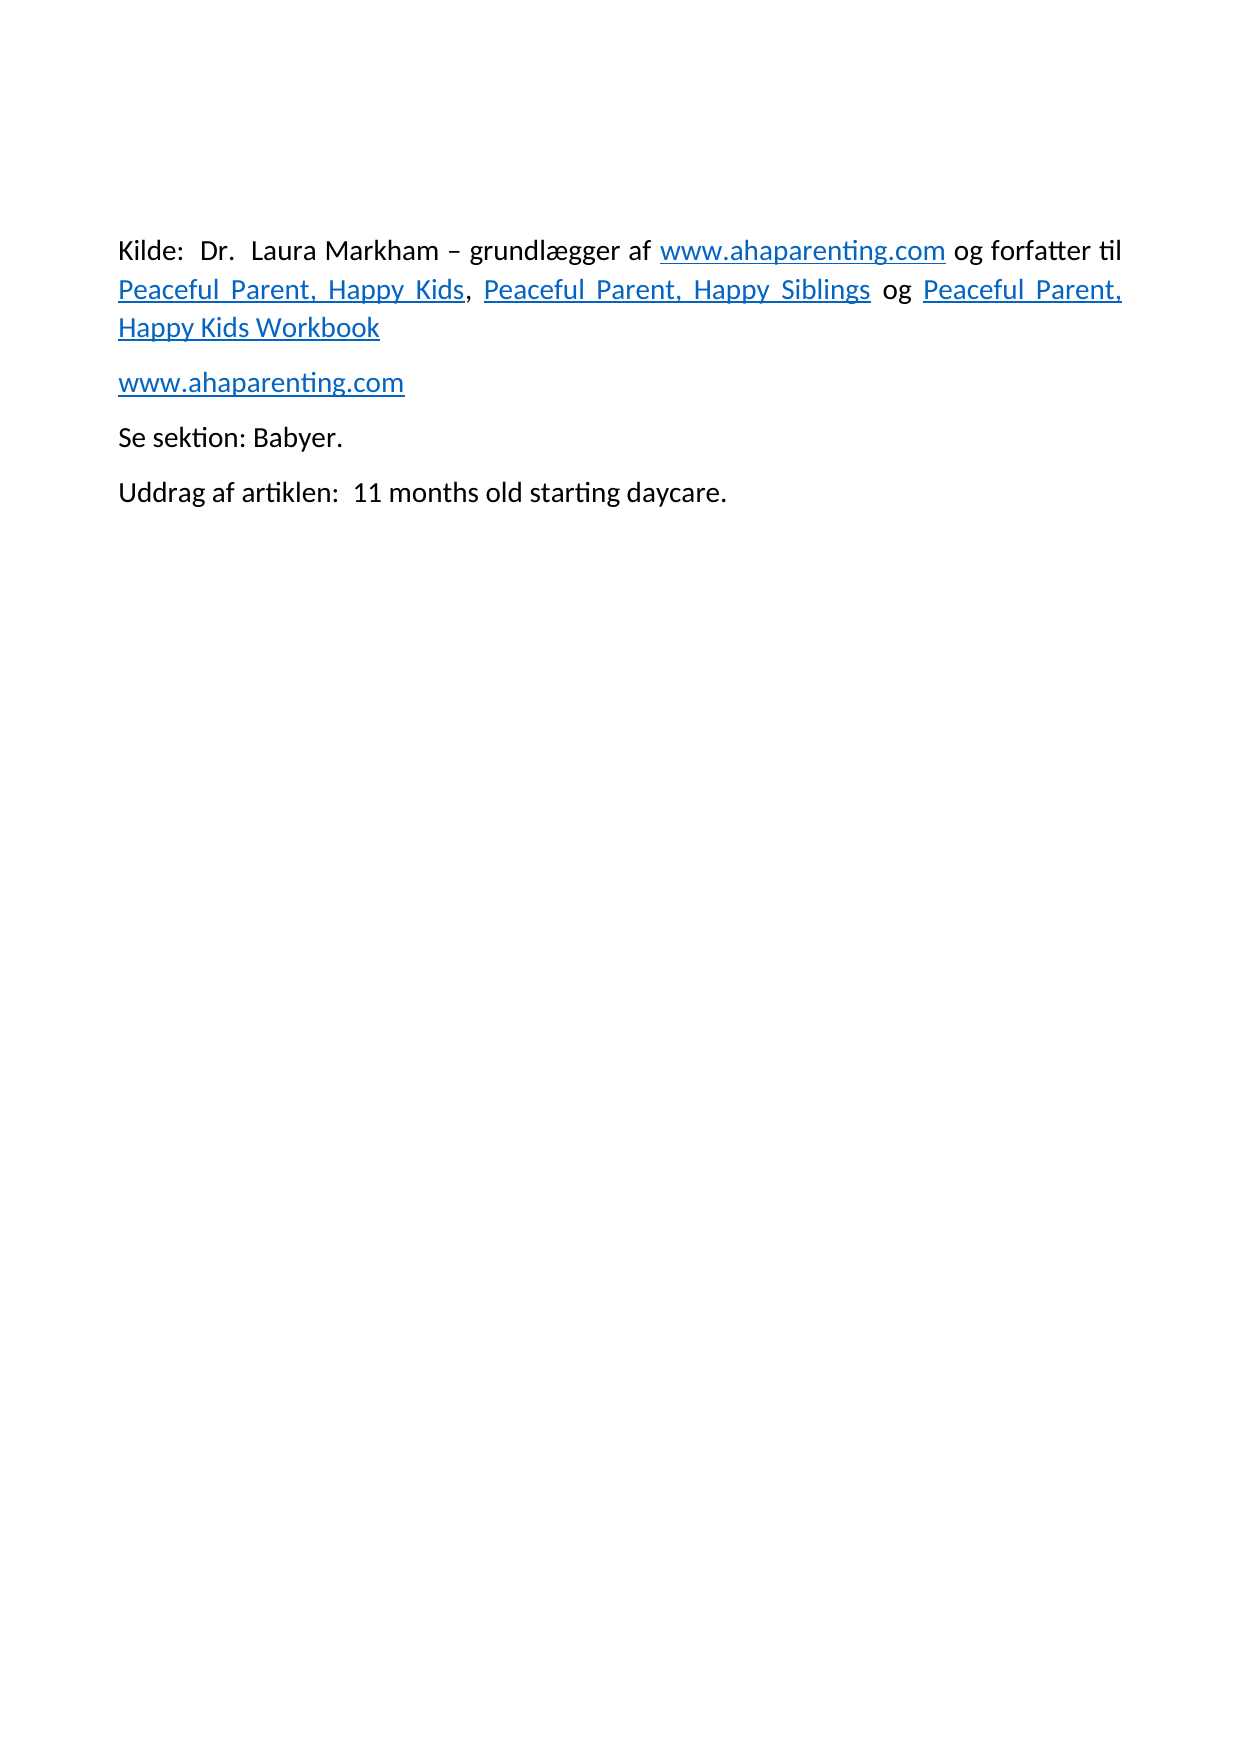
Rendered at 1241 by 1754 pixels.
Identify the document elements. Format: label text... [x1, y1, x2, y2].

text www.ahaparenting.com [118, 364, 1122, 400]
text Kilde: Dr. Laura Markham – grundlægger af www.ahaparenting.com og forfatter til Peaceful Parent, Happy Kids, Peaceful Parent, Happy Siblings og Peaceful Parent, Happy Kids Workbook [118, 232, 1122, 345]
text Se sektion: Babyer. [118, 419, 1122, 455]
text Uddrag af artiklen: 11 months old starting daycare. [118, 474, 1122, 510]
